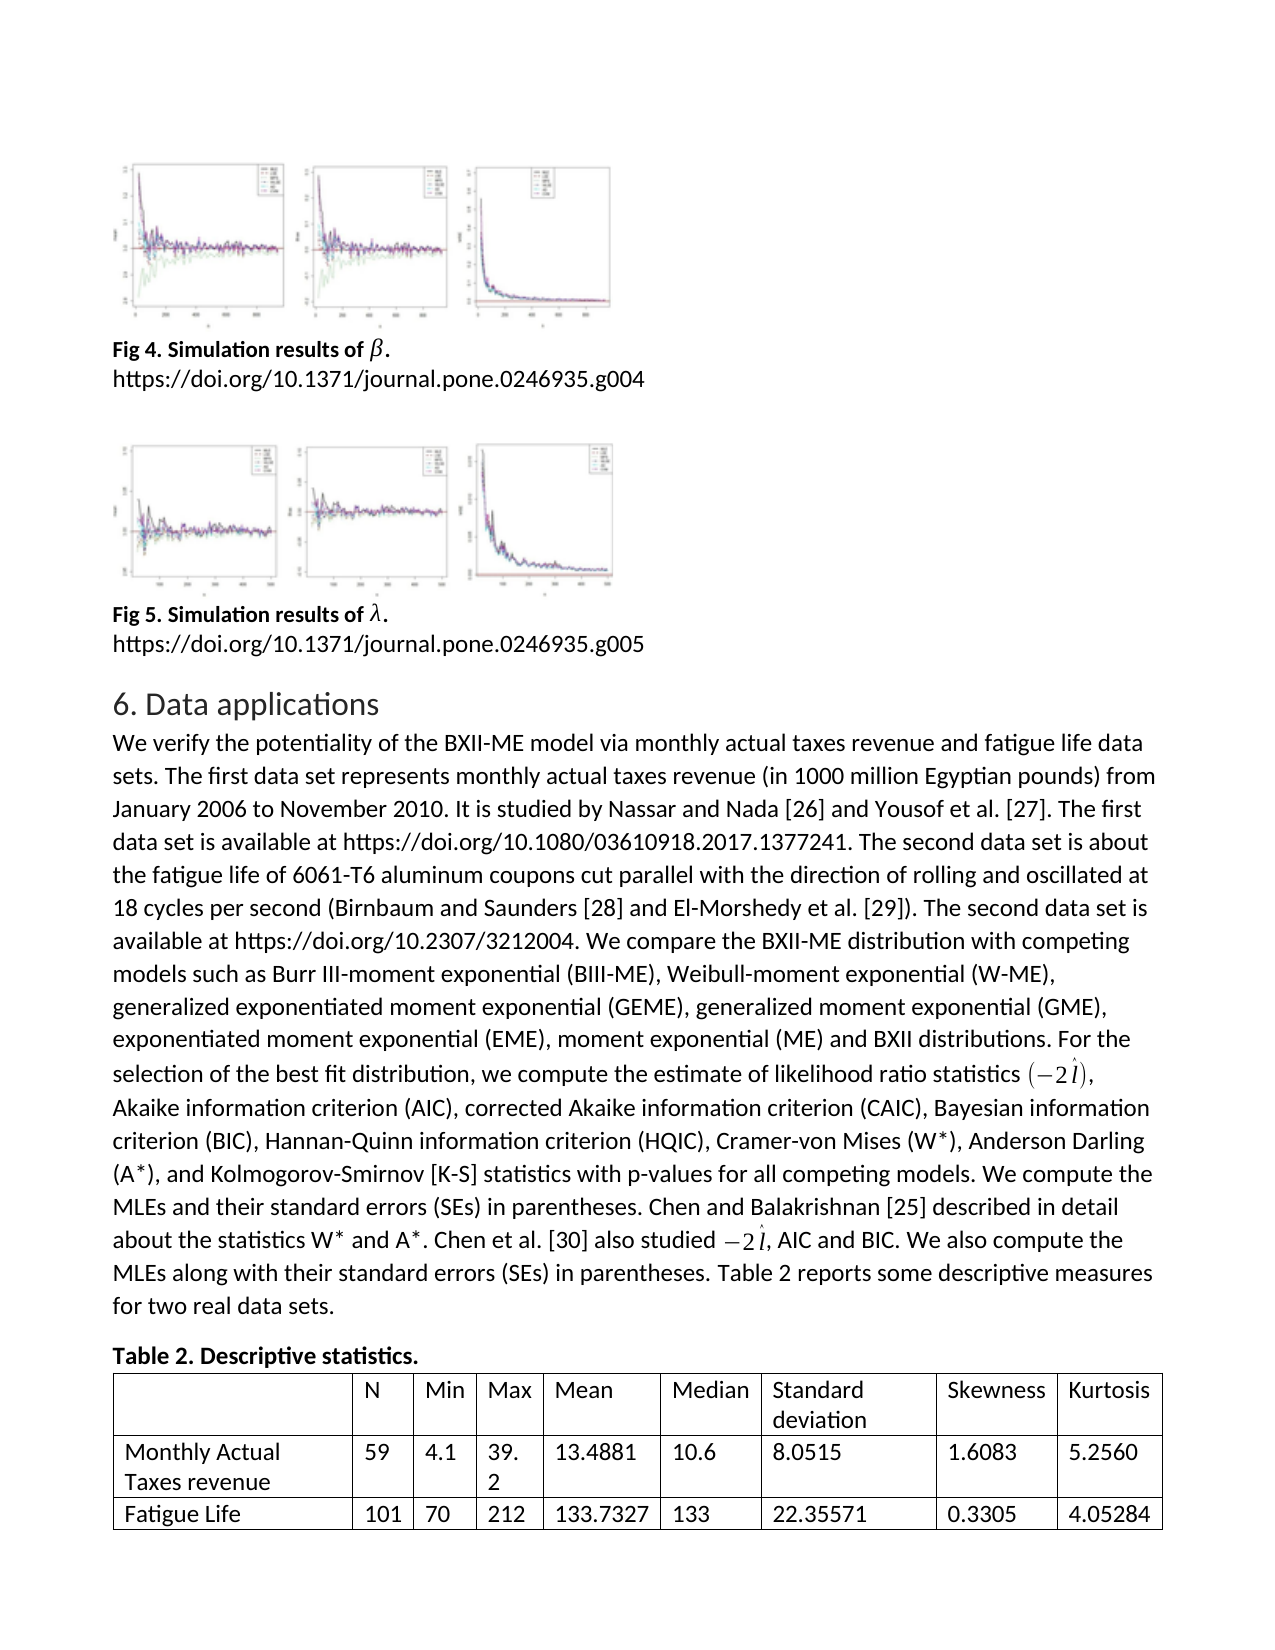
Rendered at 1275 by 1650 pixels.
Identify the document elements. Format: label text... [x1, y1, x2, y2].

table_cell 8.0515 [762, 1436, 936, 1497]
subtitle 6. Data applications [112, 683, 1162, 724]
table_cell 4.05284 [1058, 1498, 1162, 1528]
text Table 2. Descriptive statistics. [112, 1340, 1162, 1370]
table_cell 39.2 [477, 1436, 543, 1497]
text Fig 4. Simulation results of . [112, 335, 1162, 363]
text We verify the potentiality of the BXII-ME model via monthly actual taxes revenue and fatigue life data sets. The first data set represents monthly actual taxes revenue (in 1000 million Egyptian pounds) from January 2006 to November 2010. It is studied by Nassar and Nada [26] and Yousof et al. [27]. The first data set is available at https://doi.org/10.1080/03610918.2017.1377241. The second data set is about the fatigue life of 6061-T6 aluminum coupons cut parallel with the direction of rolling and oscillated at 18 cycles per second (Birnbaum and Saunders [28] and El-Morshedy et al. [29]). The second data set is available at https://doi.org/10.2307/3212004. We compare the BXII-ME distribution with competing models such as Burr III-moment exponential (BIII-ME), Weibull-moment exponential (W-ME), generalized exponentiated moment exponential (GEME), generalized moment exponential (GME), exponentiated moment exponential (EME), moment exponential (ME) and BXII distributions. For the selection of the best fit distribution, we compute the estimate of likelihood ratio statistics , Akaike information criterion (AIC), corrected Akaike information criterion (CAIC), Bayesian information criterion (BIC), Hannan-Quinn information criterion (HQIC), Cramer-von Mises (W*), Anderson Darling (A*), and Kolmogorov-Smirnov [K-S] statistics with p-values for all competing models. We compute the MLEs and their standard errors (SEs) in parentheses. Chen and Balakrishnan [25] described in detail about the statistics W* and A*. Chen et al. [30] also studied , AIC and BIC. We also compute the MLEs along with their standard errors (SEs) in parentheses. Table 2 reports some descriptive measures for two real data sets. [112, 727, 1162, 1321]
table_header Standard deviation [762, 1374, 936, 1435]
picture [112, 442, 614, 600]
picture [112, 162, 614, 335]
table_cell 101 [353, 1498, 413, 1528]
text https://doi.org/10.1371/journal.pone.0246935.g005 [112, 628, 1162, 658]
table_cell 70 [414, 1498, 476, 1528]
table_header Min [414, 1374, 476, 1435]
table_cell 5.2560 [1058, 1436, 1162, 1497]
text https://doi.org/10.1371/journal.pone.0246935.g004 [112, 363, 1162, 393]
table_cell 1.6083 [937, 1436, 1057, 1497]
text Fig 5. Simulation results of . [112, 600, 1162, 628]
table_header Kurtosis [1058, 1374, 1162, 1435]
table_header [114, 1374, 352, 1435]
table_cell 10.6 [661, 1436, 761, 1497]
table_header Max [477, 1374, 543, 1435]
table_header Median [661, 1374, 761, 1435]
table_cell 0.3305 [937, 1498, 1057, 1528]
table_header N [353, 1374, 413, 1435]
table_cell 133.7327 [544, 1498, 660, 1528]
table_cell 212 [477, 1498, 543, 1528]
table_cell 133 [661, 1498, 761, 1528]
table_cell Fatigue Life [114, 1498, 352, 1528]
table_header Skewness [937, 1374, 1057, 1435]
table_cell 13.4881 [544, 1436, 660, 1497]
table_cell 4.1 [414, 1436, 476, 1497]
table_header Mean [544, 1374, 660, 1435]
table_cell Monthly Actual Taxes revenue [114, 1436, 352, 1497]
table_cell 59 [353, 1436, 413, 1497]
table_cell 22.35571 [762, 1498, 936, 1528]
